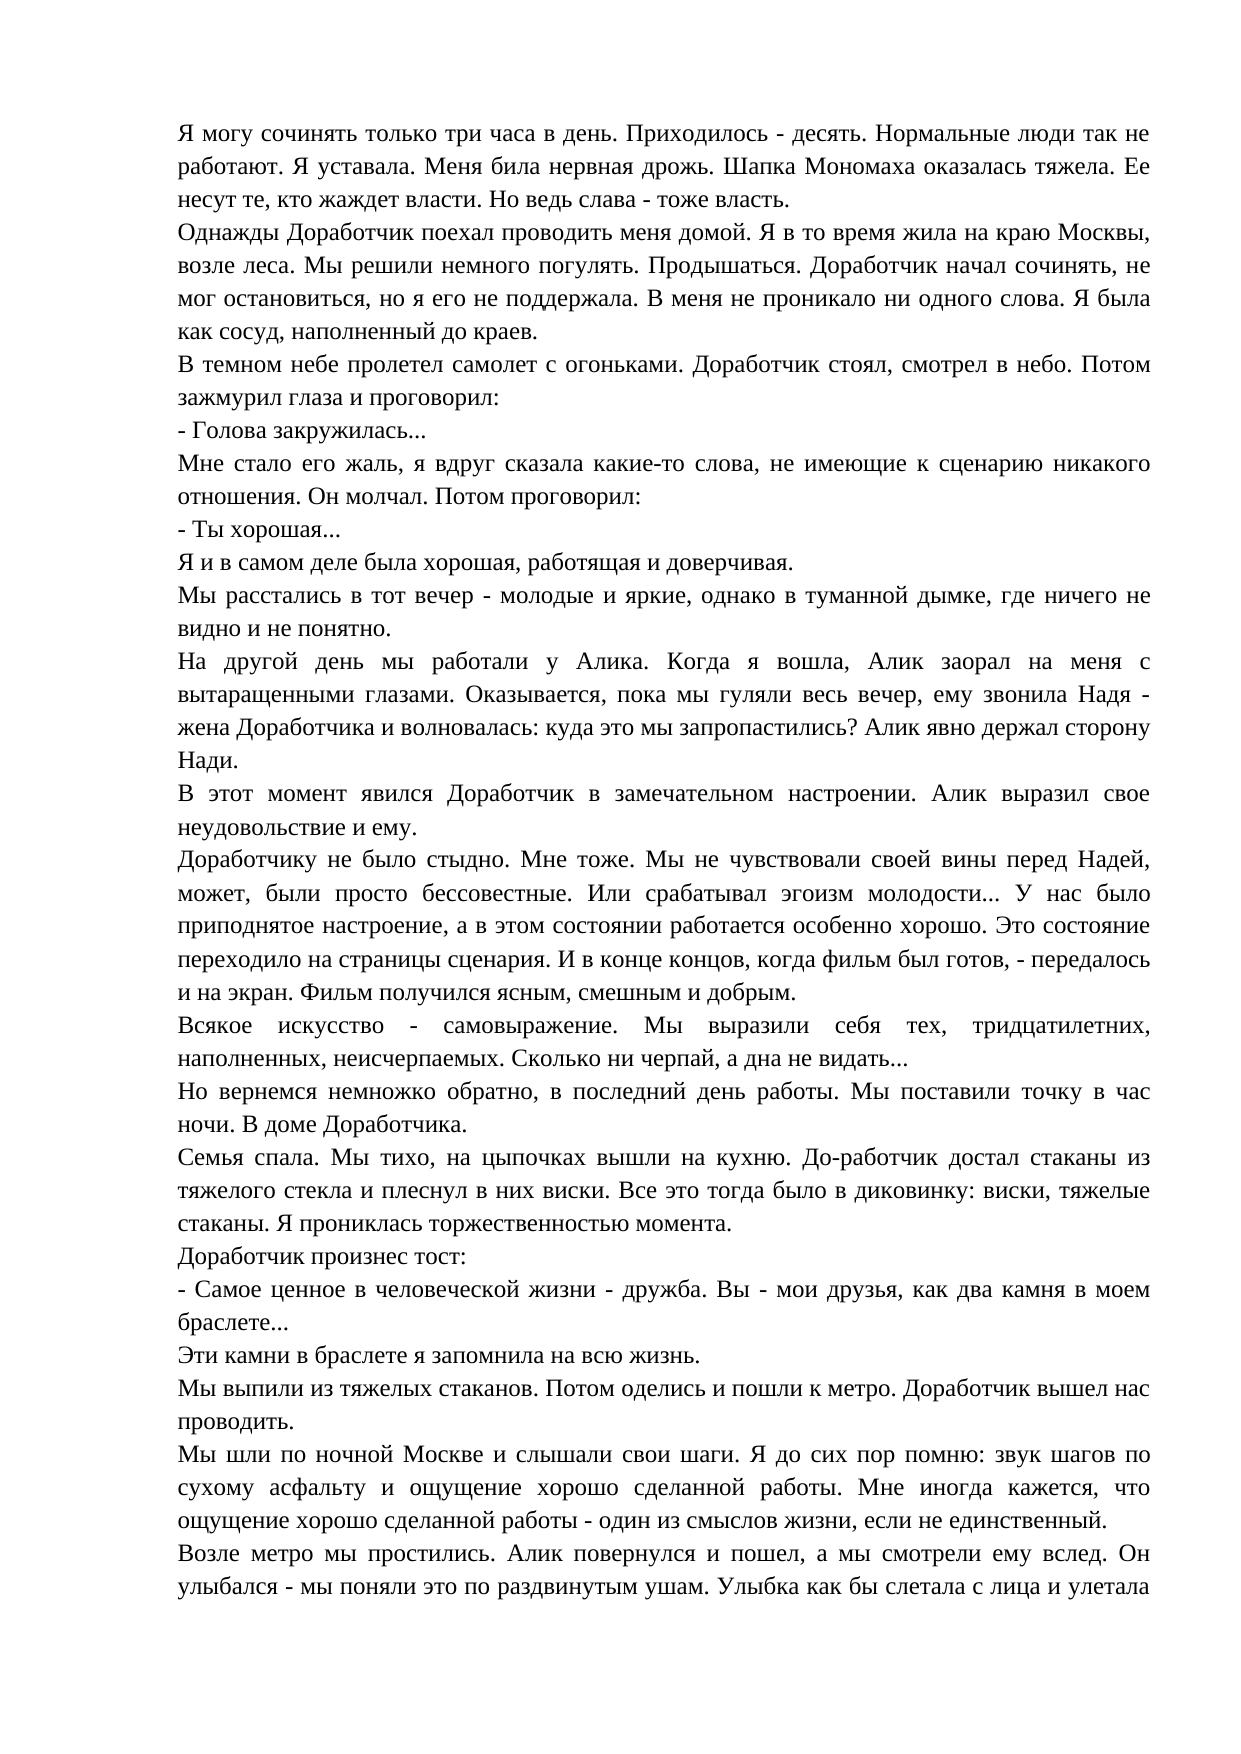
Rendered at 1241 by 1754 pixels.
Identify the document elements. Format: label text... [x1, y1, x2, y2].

text Мы шли по ночной Москве и слышали свои шаги. Я до сих пор помню: звук шагов по сухому асфальту и ощущение хорошо сделанной работы. Мне иногда кажется, что ощущение хорошо сделанной работы - один из смыслов жизни, если не единственный. [177, 1439, 1152, 1534]
text В темном небе пролетел самолет с огоньками. Доработчик стоял, смотрел в небо. Потом зажмурил глаза и проговорил: [177, 349, 1152, 411]
text На другой день мы работали у Алика. Когда я вошла, Алик заорал на меня с вытаращенными глазами. Оказывается, пока мы гуляли весь вечер, ему звонила Надя - жена Доработчика и волновалась: куда это мы запропастились? Алик явно держал сторону Нади. [177, 646, 1152, 774]
text Я и в самом деле была хорошая, работящая и доверчивая. [177, 547, 1152, 576]
text Всякое искусство - самовыражение. Мы выразили себя тех, тридцатилетних, наполненных, неисчерпаемых. Сколько ни черпай, а дна не видать... [177, 1010, 1152, 1071]
text Эти камни в браслете я запомнила на всю жизнь. [177, 1340, 1152, 1369]
text Семья спала. Мы тихо, на цыпочках вышли на кухню. До-работчик достал стаканы из тяжелого стекла и плеснул в них виски. Все это тогда было в диковинку: виски, тяжелые стаканы. Я прониклась торжественностью момента. [177, 1142, 1152, 1237]
text Мы расстались в тот вечер - молодые и яркие, однако в туманной дымке, где ничего не видно и не понятно. [177, 580, 1152, 642]
text Мне стало его жаль, я вдруг сказала какие-то слова, не имеющие к сценарию никакого отношения. Он молчал. Потом проговорил: [177, 448, 1152, 510]
text Я могу сочинять только три часа в день. Приходилось - десять. Нормальные люди так не работают. Я уставала. Меня била нервная дрожь. Шапка Мономаха оказалась тяжела. Ее несут те, кто жаждет власти. Но ведь слава - тоже власть. [177, 118, 1152, 213]
text Доработчик произнес тост: [177, 1241, 1152, 1269]
text Однажды Доработчик поехал проводить меня домой. Я в то время жила на краю Москвы, возле леса. Мы решили немного погулять. Продышаться. Доработчик начал сочинять, не мог остановиться, но я его не поддержала. В меня не проникало ни одного слова. Я была как сосуд, наполненный до краев. [177, 217, 1152, 345]
text - Самое ценное в человеческой жизни - дружба. Вы - мои друзья, как два камня в моем браслете... [177, 1274, 1152, 1336]
text В этот момент явился Доработчик в замечательном настроении. Алик выразил свое неудовольствие и ему. [177, 778, 1152, 840]
text Но вернемся немножко обратно, в последний день работы. Мы поставили точку в час ночи. В доме Доработчика. [177, 1076, 1152, 1137]
text Мы выпили из тяжелых стаканов. Потом оделись и пошли к метро. Доработчик вышел нас проводить. [177, 1373, 1152, 1435]
text - Голова закружилась... [177, 415, 1152, 444]
text - Ты хорошая... [177, 514, 1152, 543]
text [177, 1538, 1152, 1600]
text Доработчику не было стыдно. Мне тоже. Мы не чувствовали своей вины перед Надей, может, были просто бессовестные. Или срабатывал эгоизм молодости... У нас было приподнятое настроение, а в этом состоянии работается особенно хорошо. Это состояние переходило на страницы сценария. И в конце концов, когда фильм был готов, - передалось и на экран. Фильм получился ясным, смешным и добрым. [177, 844, 1152, 1005]
